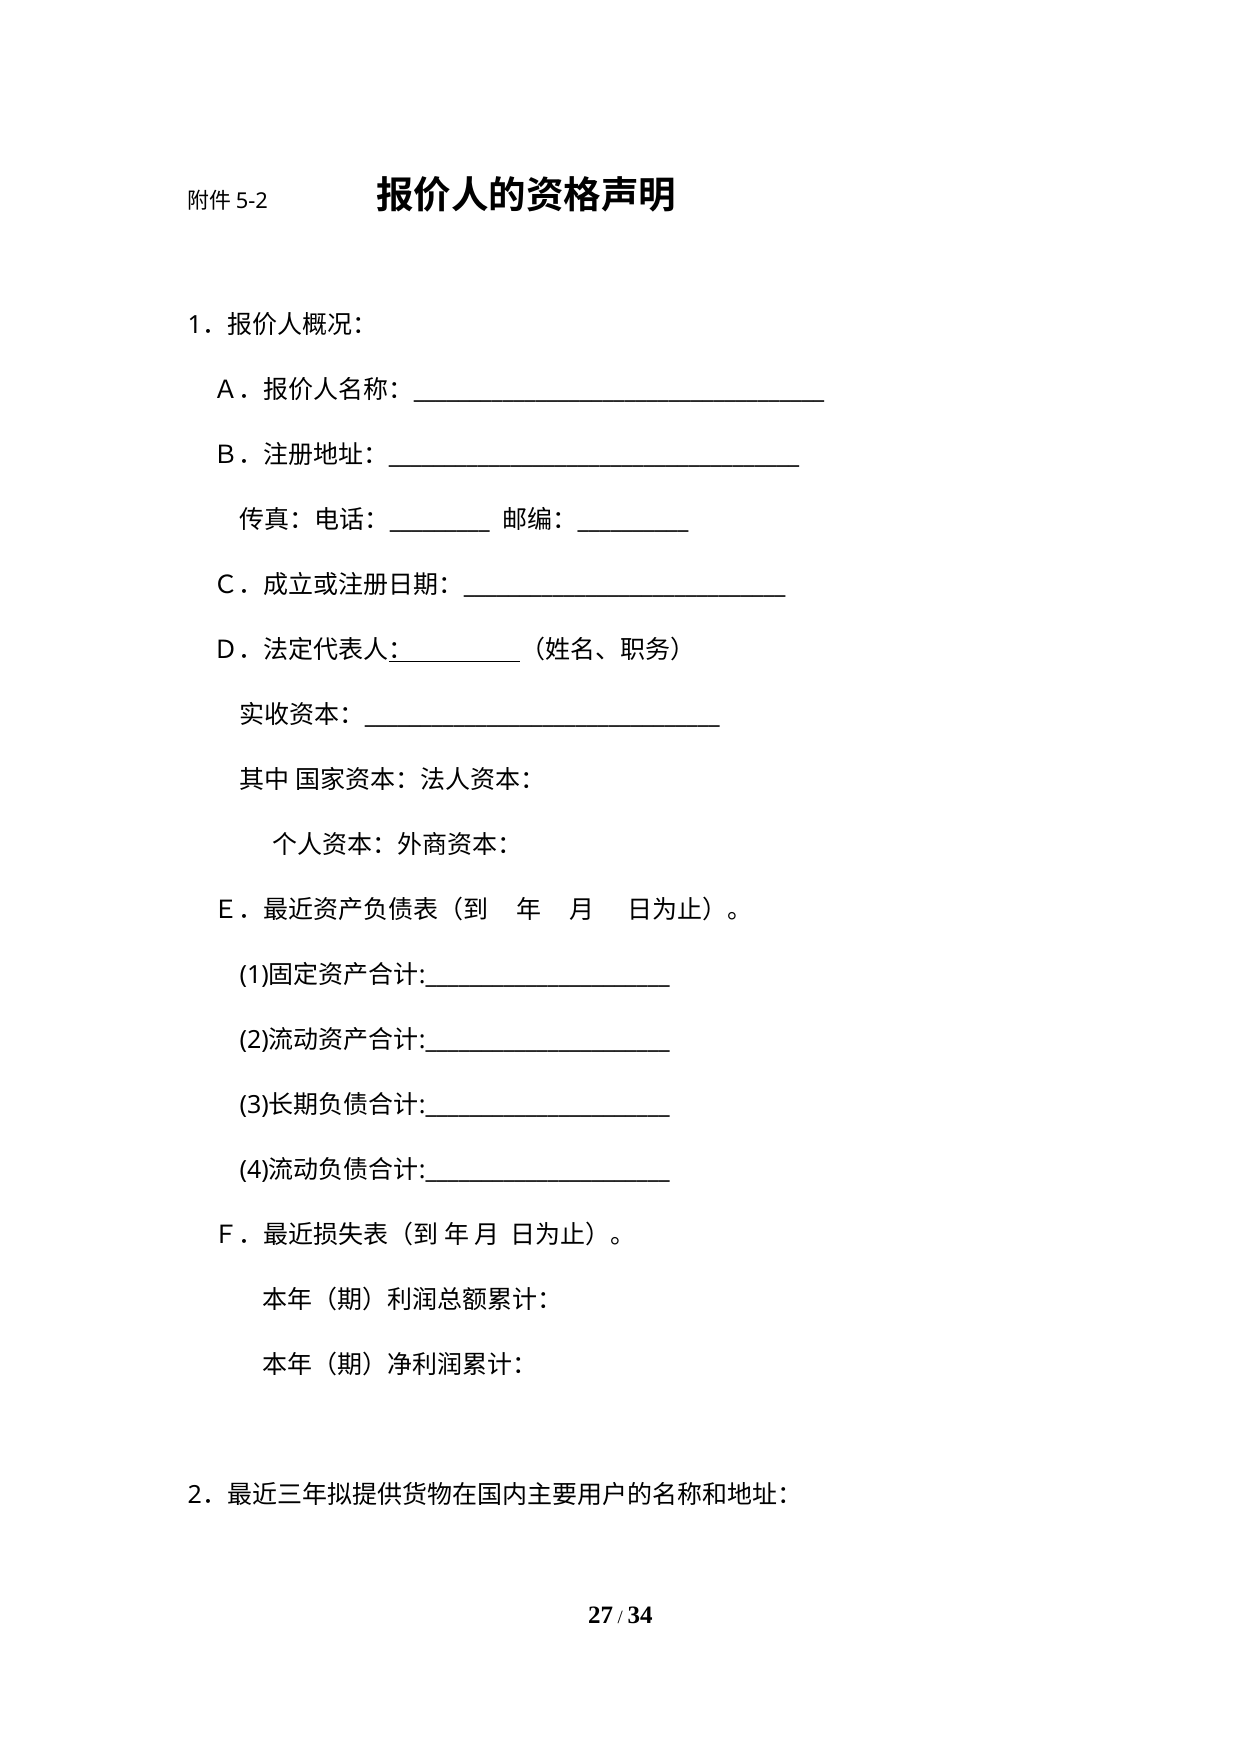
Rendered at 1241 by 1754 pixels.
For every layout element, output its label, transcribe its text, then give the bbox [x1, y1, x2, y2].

text 其中 国家资本：法人资本： [187, 745, 1053, 810]
text 个人资本：外商资本： [187, 810, 1053, 875]
text 本年（期）利润总额累计： [187, 1265, 1053, 1330]
text Ａ．报价人名称：_____________________________________ [187, 355, 1053, 420]
text 传真：电话：_________ 邮编：__________ [187, 485, 1053, 550]
text (3)长期负债合计:______________________ [187, 1070, 1053, 1135]
text 2．最近三年拟提供货物在国内主要用户的名称和地址： [187, 1460, 1053, 1525]
text (4)流动负债合计:______________________ [187, 1135, 1053, 1200]
text Ｃ．成立或注册日期：_____________________________ [187, 550, 1053, 615]
text (1)固定资产合计:______________________ [187, 940, 1053, 1005]
text Ｆ．最近损失表（到 年 月 日为止）。 [187, 1200, 1053, 1265]
text Ｅ．最近资产负债表（到 年 月 日为止）。 [187, 875, 1053, 940]
text 附件5-2 报价人的资格声明 [187, 160, 1053, 225]
text Ｂ．注册地址：_____________________________________ [187, 420, 1053, 485]
text Ｄ．法定代表人： （姓名、职务） [187, 615, 1053, 680]
text (2)流动资产合计:______________________ [187, 1005, 1053, 1070]
text 本年（期）净利润累计： [187, 1330, 1053, 1395]
text 实收资本：________________________________ [187, 680, 1053, 745]
text 1．报价人概况： [187, 290, 1053, 355]
